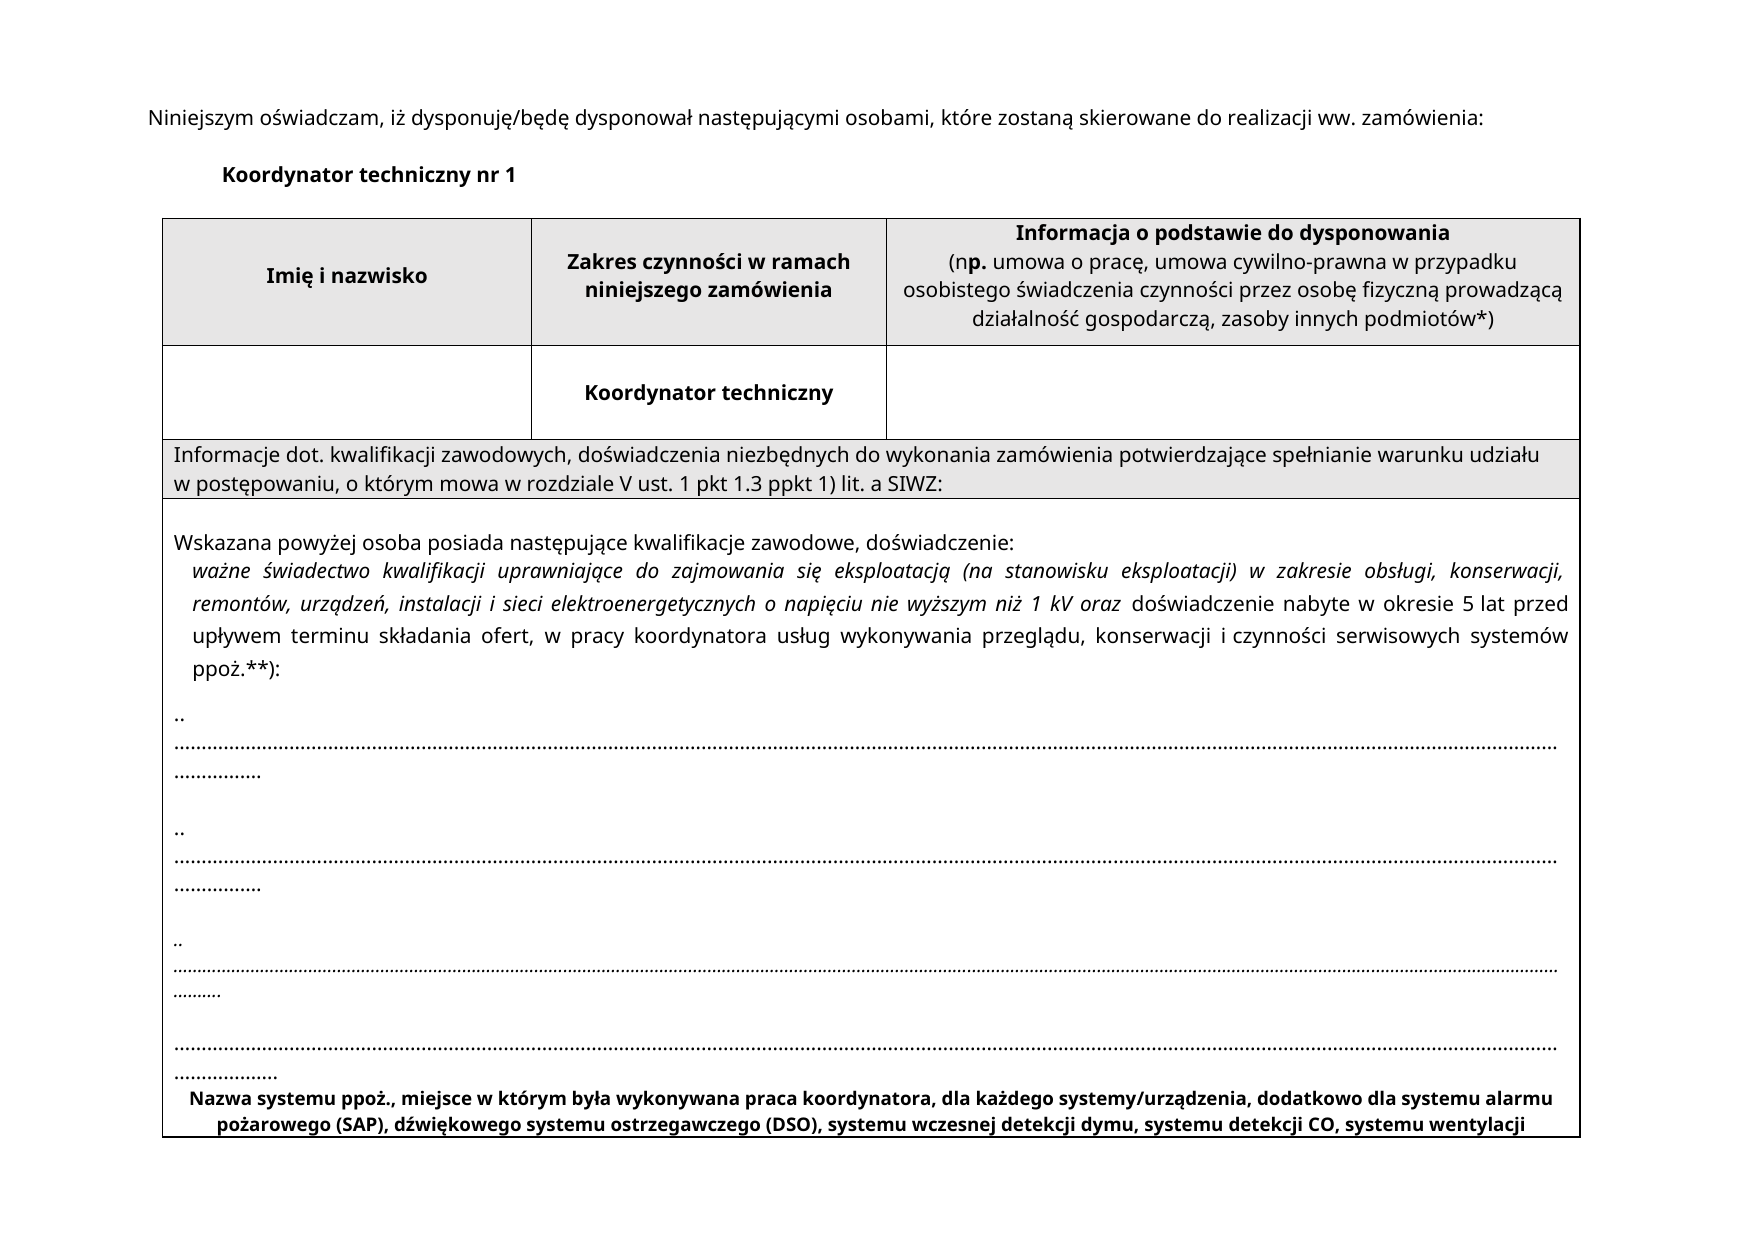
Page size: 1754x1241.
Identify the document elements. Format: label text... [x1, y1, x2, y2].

table_header Imię i nazwisko [163, 219, 531, 345]
table_cell [887, 346, 1579, 439]
table_header Zakres czynności w ramach niniejszego zamówienia [532, 219, 886, 345]
list Koordynator techniczny nr 1 [222, 160, 1606, 189]
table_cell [163, 499, 1579, 1136]
text Niniejszym oświadczam, iż dysponuję/będę dysponował następującymi osobami, które zostaną skierowane do realizacji ww. zamówienia: [148, 103, 1606, 132]
table_header Informacja o podstawie do dysponowania (np. umowa o pracę, umowa cywilno-prawna w przypadku osobistego świadczenia czynności przez osobę fizyczną prowadzącą działalność gospodarczą, zasoby innych podmiotów*) [887, 219, 1579, 345]
table_cell Informacje dot. kwalifikacji zawodowych, doświadczenia niezbędnych do wykonania zamówienia potwierdzające spełnianie warunku udziału w postępowaniu, o którym mowa w rozdziale V ust. 1 pkt 1.3 ppkt 1) lit. a SIWZ: [163, 440, 1579, 498]
table_cell Koordynator techniczny [532, 346, 886, 439]
table_cell [163, 346, 531, 439]
